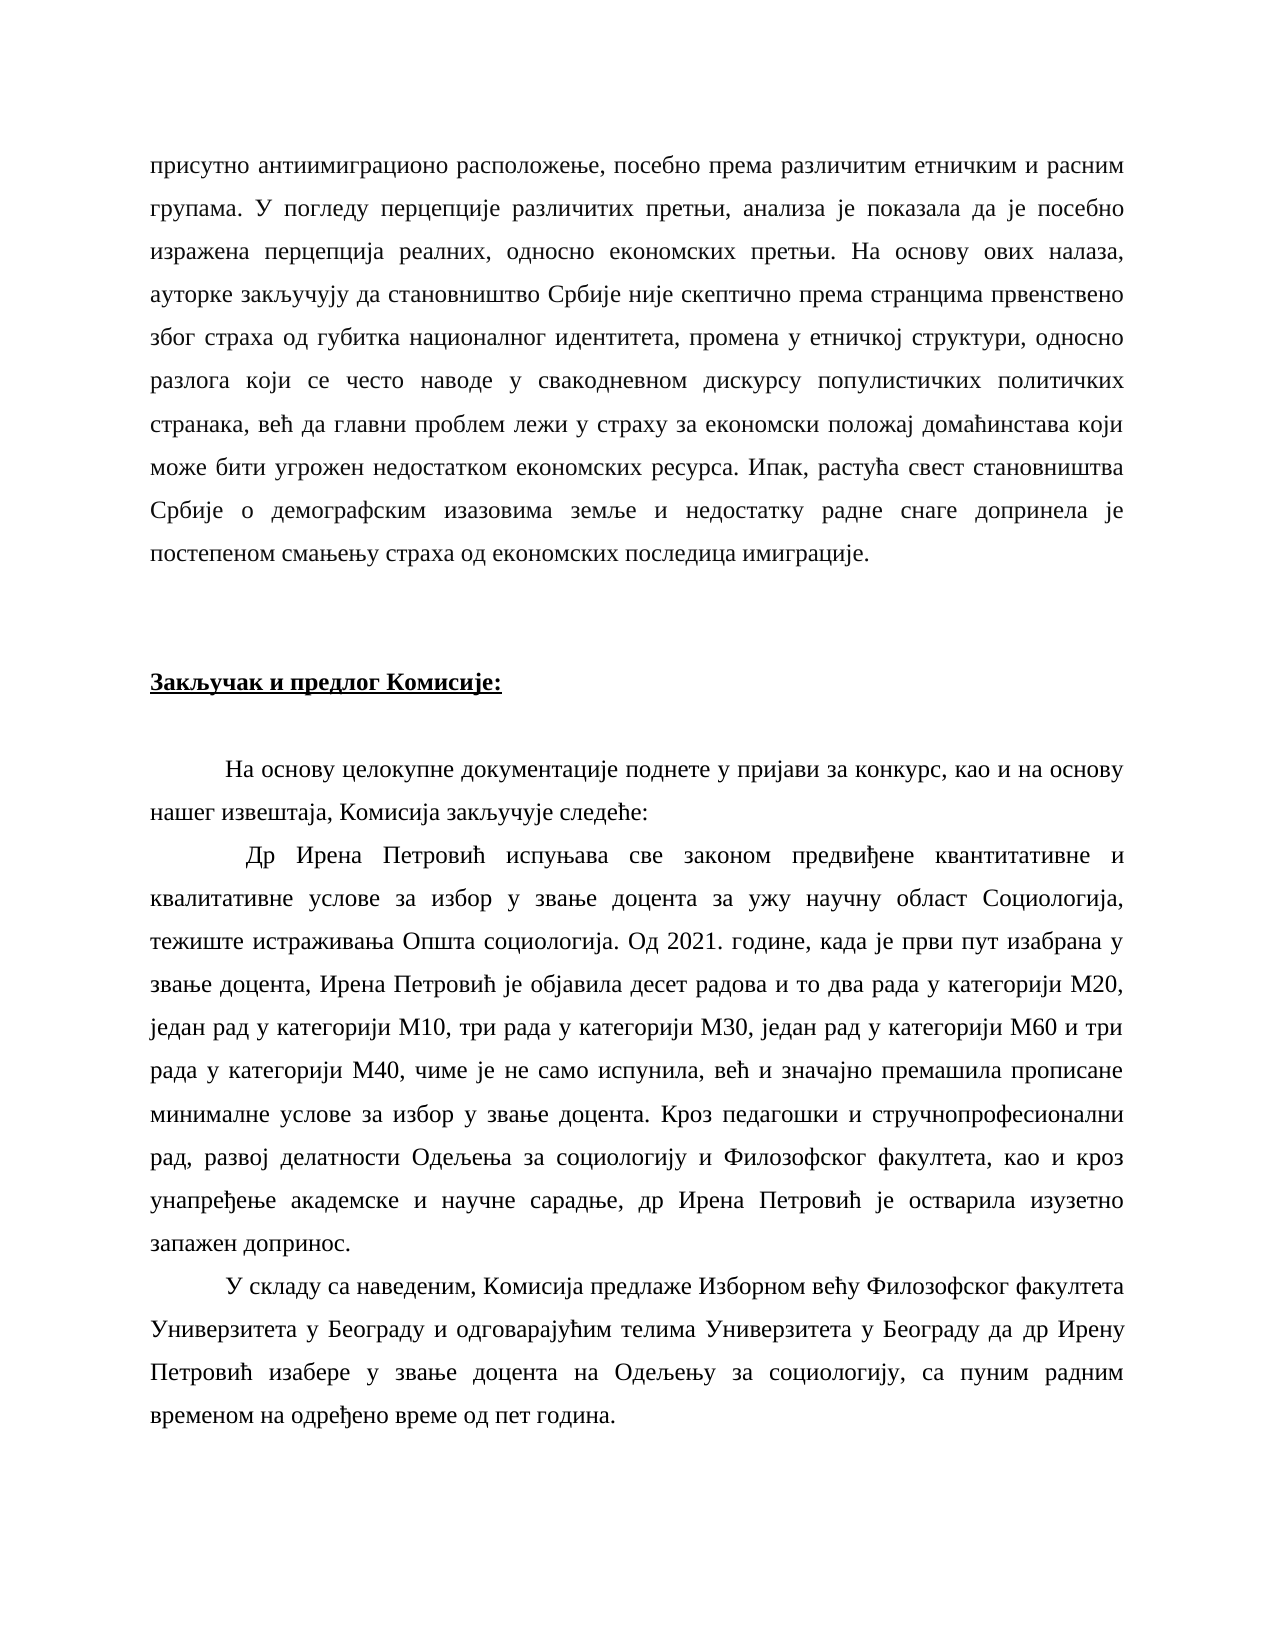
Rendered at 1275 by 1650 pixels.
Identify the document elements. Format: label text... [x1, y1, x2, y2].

text На основу целокупне документације поднете у пријави за конкурс, као и на основу нашег извештаја, Комисија закључује следеће: [150, 754, 1125, 826]
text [150, 150, 1125, 567]
text Др Ирена Петровић испуњава све законом предвиђене квантитативне и квалитативне услове за избор у звање доцента за ужу научну област Социологија, тежиште истраживања Општа социологија. Од 2021. године, када је први пут изабрана у звање доцента, Ирена Петровић је објавила десет радова и то два рада у категорији М20, један рад у категорији М10, три рада у категорији М30, један рад у категорији М60 и три рада у категорији М40, чиме је не само испунила, већ и значајно премашила прописане минималне услове за избор у звање доцента. Кроз педагошки и стручнопрофесионални рад, развој делатности Одељења за социологију и Филозофског факултета, као и кроз унапређење академске и научне сарадње, др Ирена Петровић је остварила изузетно запажен допринос. [150, 840, 1125, 1257]
text У складу са наведеним, Комисија предлаже Изборном већу Филозофског факултета Универзитета у Београду и одговарајућим телима Универзитета у Београду да др Ирену Петровић изабере у звање доцента на Одељењу за социологију, са пуним радним временом на одређено време од пет година. [150, 1271, 1125, 1429]
text Закључак и предлог Комисије: [150, 667, 1125, 696]
